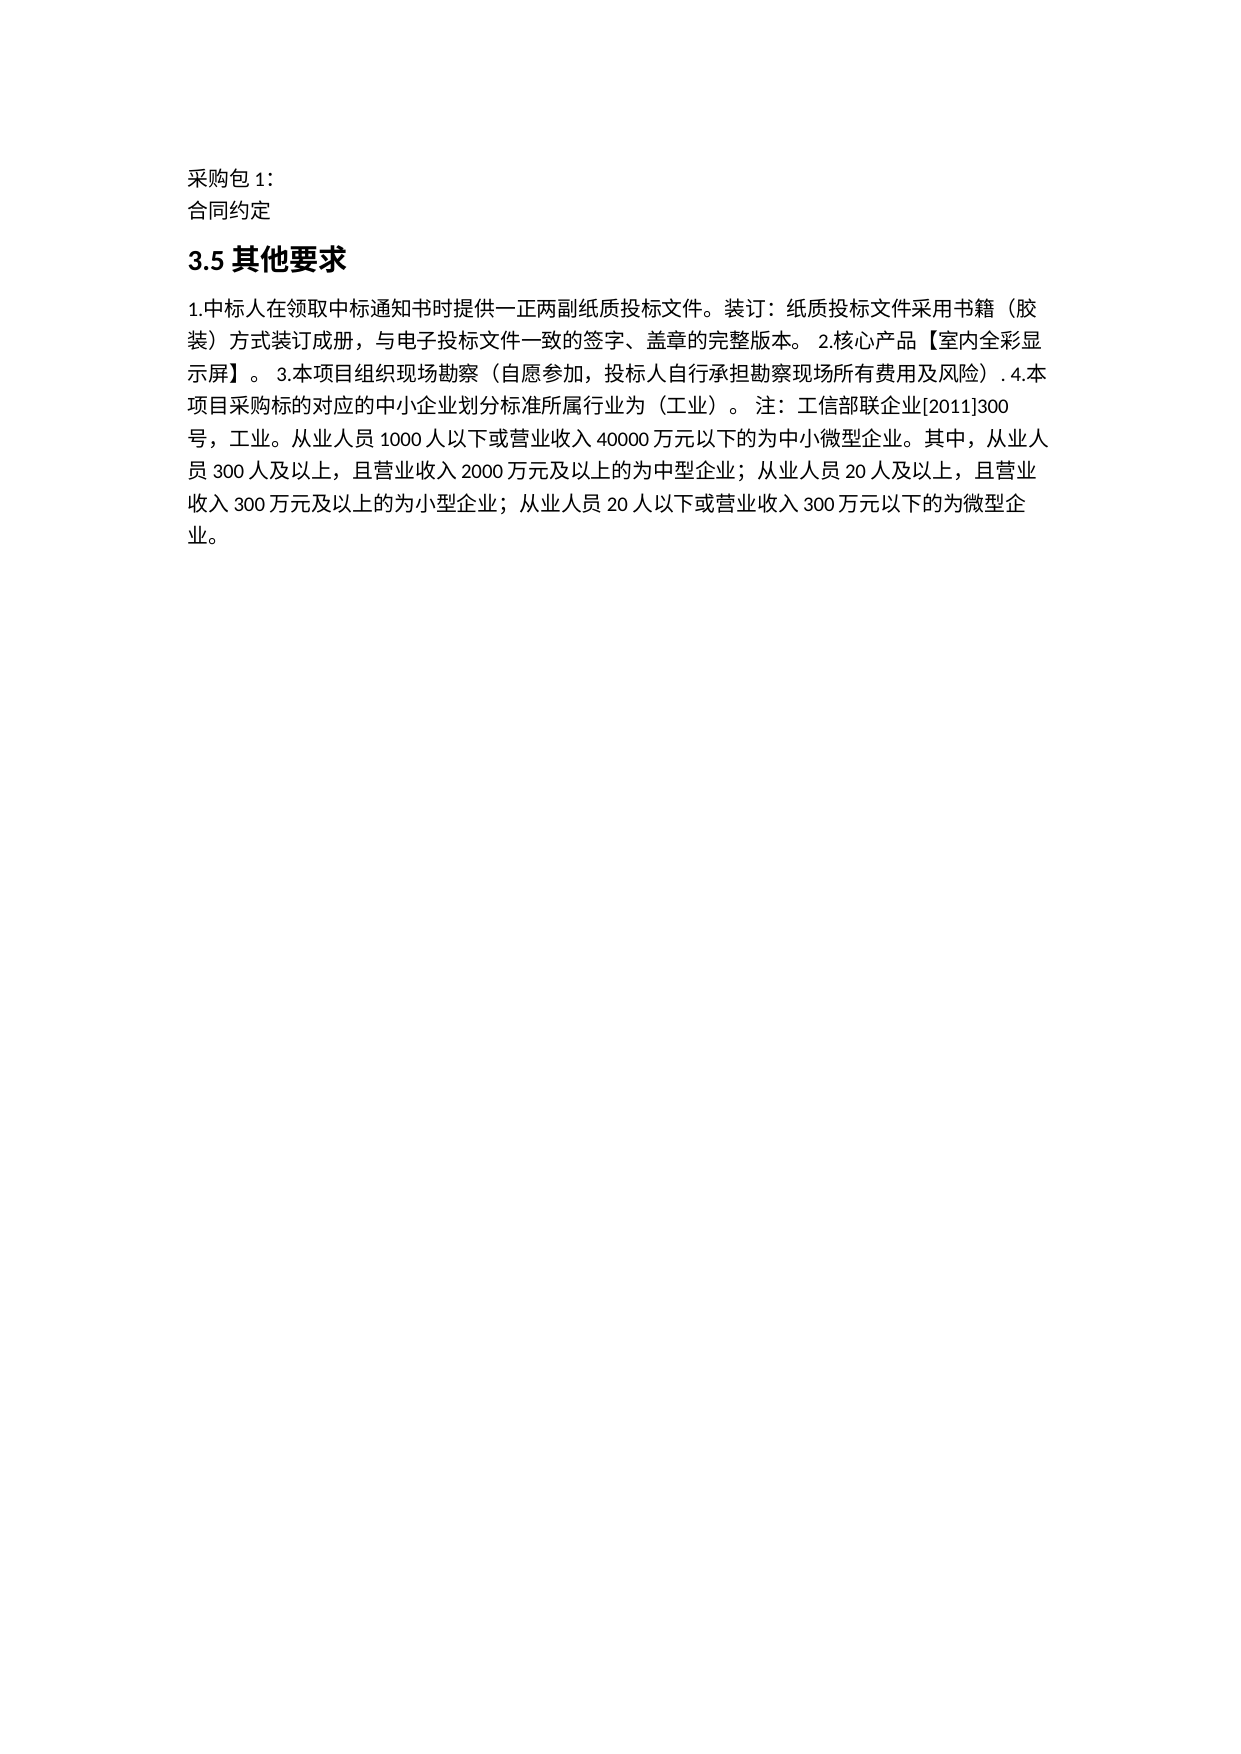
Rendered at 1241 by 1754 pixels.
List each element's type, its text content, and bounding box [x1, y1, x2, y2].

text 合同约定 [187, 194, 1053, 227]
text 采购包1： [187, 162, 1053, 194]
text 3.5其他要求 [187, 227, 1053, 292]
text 1.中标人在领取中标通知书时提供一正两副纸质投标文件。装订：纸质投标文件采用书籍（胶装）方式装订成册，与电子投标文件一致的签字、盖章的完整版本。 2.核心产品【室内全彩显示屏】。 3.本项目组织现场勘察（自愿参加，投标人自行承担勘察现场所有费用及风险）. 4.本项目采购标的对应的中小企业划分标准所属行业为（工业）。 注：工信部联企业[2011]300号，工业。从业人员1000人以下或营业收入40000万元以下的为中小微型企业。其中，从业人员300人及以上，且营业收入2000万元及以上的为中型企业；从业人员20人及以上，且营业收入300万元及以上的为小型企业；从业人员20人以下或营业收入300万元以下的为微型企业。 [187, 292, 1053, 552]
